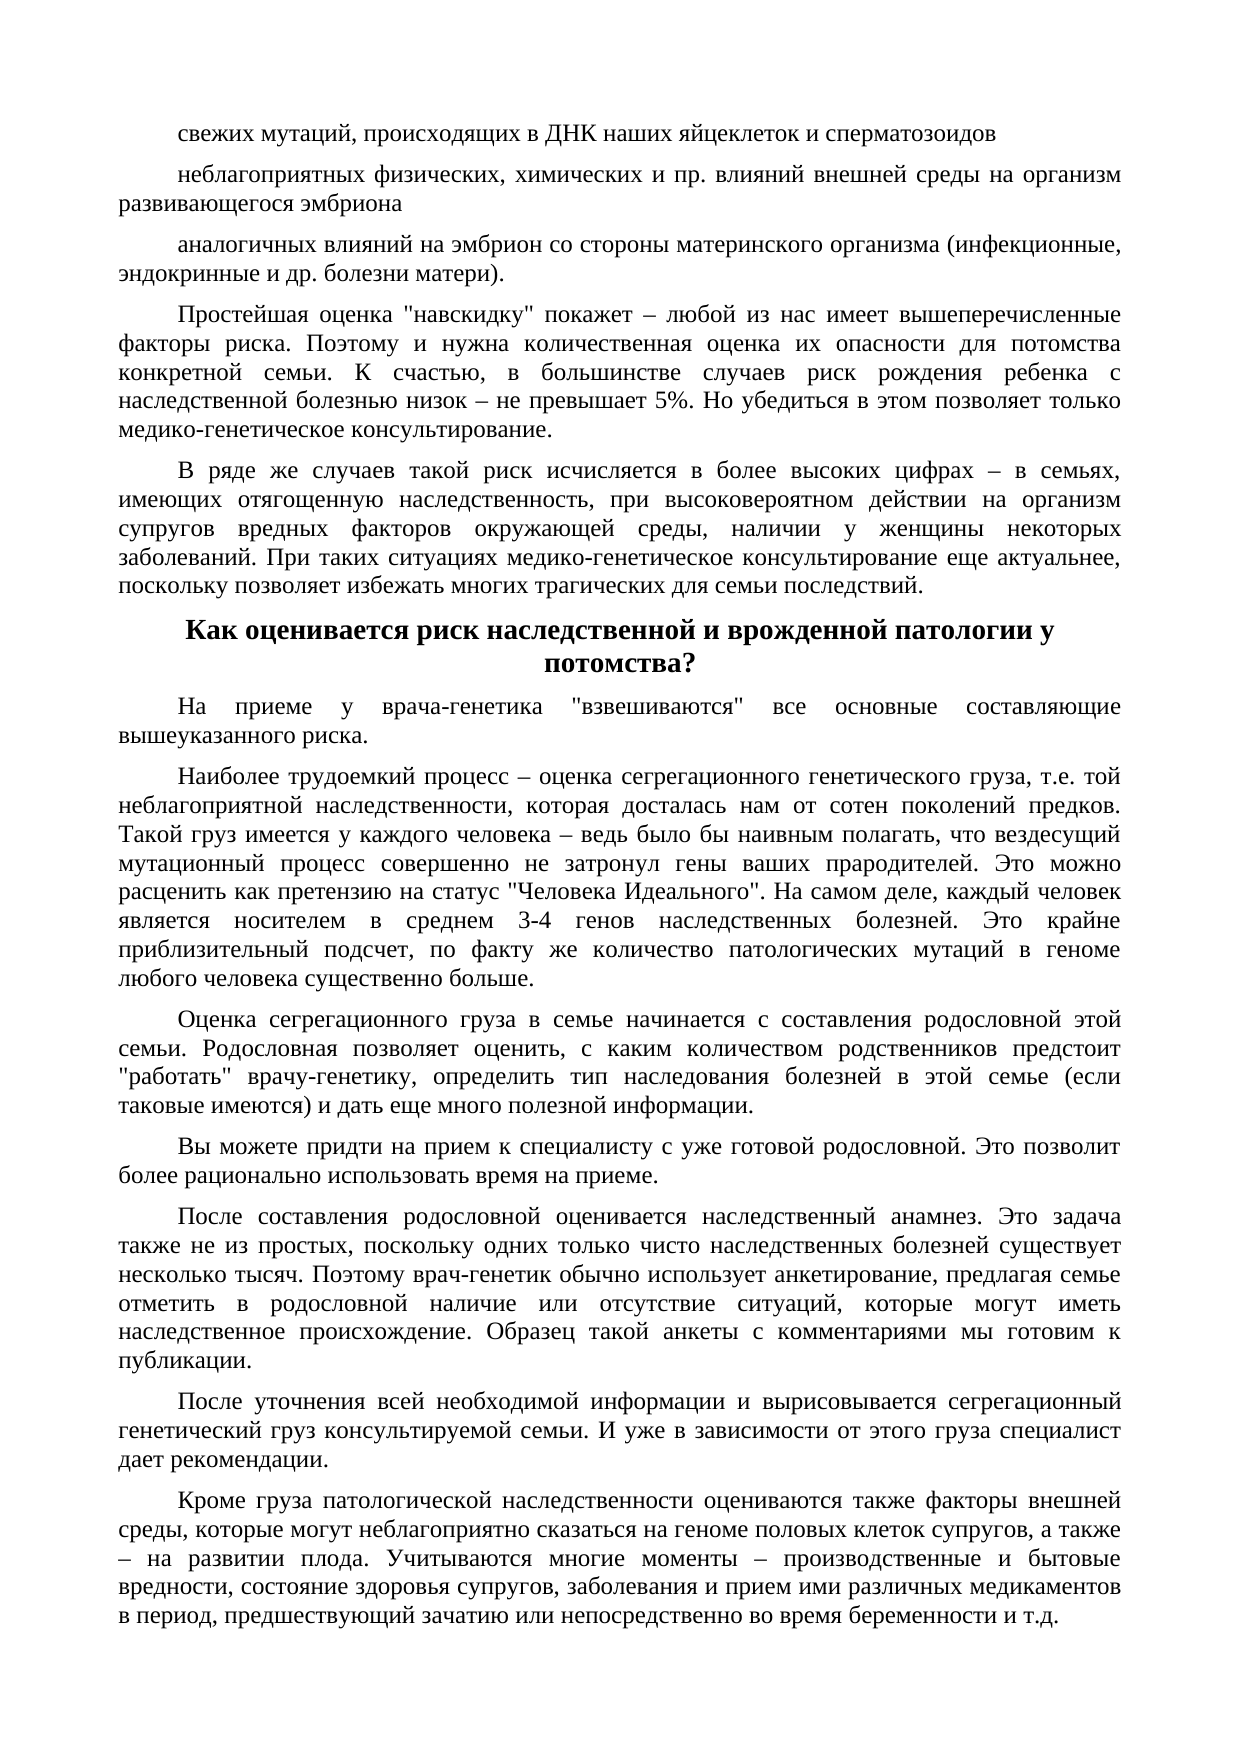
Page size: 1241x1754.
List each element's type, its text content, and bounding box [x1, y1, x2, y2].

text После уточнения всей необходимой информации и вырисовывается сегрегационный генетический груз консультируемой семьи. И уже в зависимости от этого груза специалист дает рекомендации. [118, 1386, 1122, 1473]
text Простейшая оценка "навскидку" покажет – любой из нас имеет вышеперечисленные факторы риска. Поэтому и нужна количественная оценка их опасности для потомства конкретной семьи. К счастью, в большинстве случаев риск рождения ребенка с наследственной болезнью низок – не превышает 5%. Но убедиться в этом позволяет только медико-генетическое консультирование. [118, 299, 1122, 443]
text Кроме груза патологической наследственности оцениваются также факторы внешней среды, которые могут неблагоприятно сказаться на геноме половых клеток супругов, а также – на развитии плода. Учитываются многие моменты – производственные и бытовые вредности, состояние здоровья супругов, заболевания и прием ими различных медикаментов в период, предшествующий зачатию или непосредственно во время беременности и т.д. [118, 1485, 1122, 1629]
text После составления родословной оценивается наследственный анамнез. Это задача также не из простых, поскольку одних только чисто наследственных болезней существует несколько тысяч. Поэтому врач-генетик обычно использует анкетирование, предлагая семье отметить в родословной наличие или отсутствие ситуаций, которые могут иметь наследственное происхождение. Образец такой анкеты с комментариями мы готовим к публикации. [118, 1201, 1122, 1374]
text Вы можете придти на прием к специалисту с уже готовой родословной. Это позволит более рационально использовать время на приеме. [118, 1131, 1122, 1189]
text аналогичных влияний на эмбрион со стороны материнского организма (инфекционные, эндокринные и др. болезни матери). [118, 229, 1122, 287]
text неблагоприятных физических, химических и пр. влияний внешней среды на организм развивающегося эмбриона [118, 159, 1122, 217]
text Наиболее трудоемкий процесс – оценка сегрегационного генетического груза, т.е. той неблагоприятной наследственности, которая досталась нам от сотен поколений предков. Такой груз имеется у каждого человека – ведь было бы наивным полагать, что вездесущий мутационный процесс совершенно не затронул гены ваших прародителей. Это можно расценить как претензию на статус "Человека Идеального". На самом деле, каждый человек является носителем в среднем 3-4 генов наследственных болезней. Это крайне приблизительный подсчет, по факту же количество патологических мутаций в геноме любого человека существенно больше. [118, 761, 1122, 991]
text Оценка сегрегационного груза в семье начинается с составления родословной этой семьи. Родословная позволяет оценить, с каким количеством родственников предстоит "работать" врачу-генетику, определить тип наследования болезней в этой семье (если таковые имеются) и дать еще много полезной информации. [118, 1004, 1122, 1119]
text На приеме у врача-генетика "взвешиваются" все основные составляющие вышеуказанного риска. [118, 691, 1122, 749]
text Как оценивается риск наследственной и врожденной патологии у потомства? [118, 612, 1122, 679]
text В ряде же случаев такой риск исчисляется в более высоких цифрах – в семьях, имеющих отягощенную наследственность, при высоковероятном действии на организм супругов вредных факторов окружающей среды, наличии у женщины некоторых заболеваний. При таких ситуациях медико-генетическое консультирование еще актуальнее, поскольку позволяет избежать многих трагических для семьи последствий. [118, 456, 1122, 599]
text свежих мутаций, происходящих в ДНК наших яйцеклеток и сперматозоидов [118, 118, 1122, 147]
